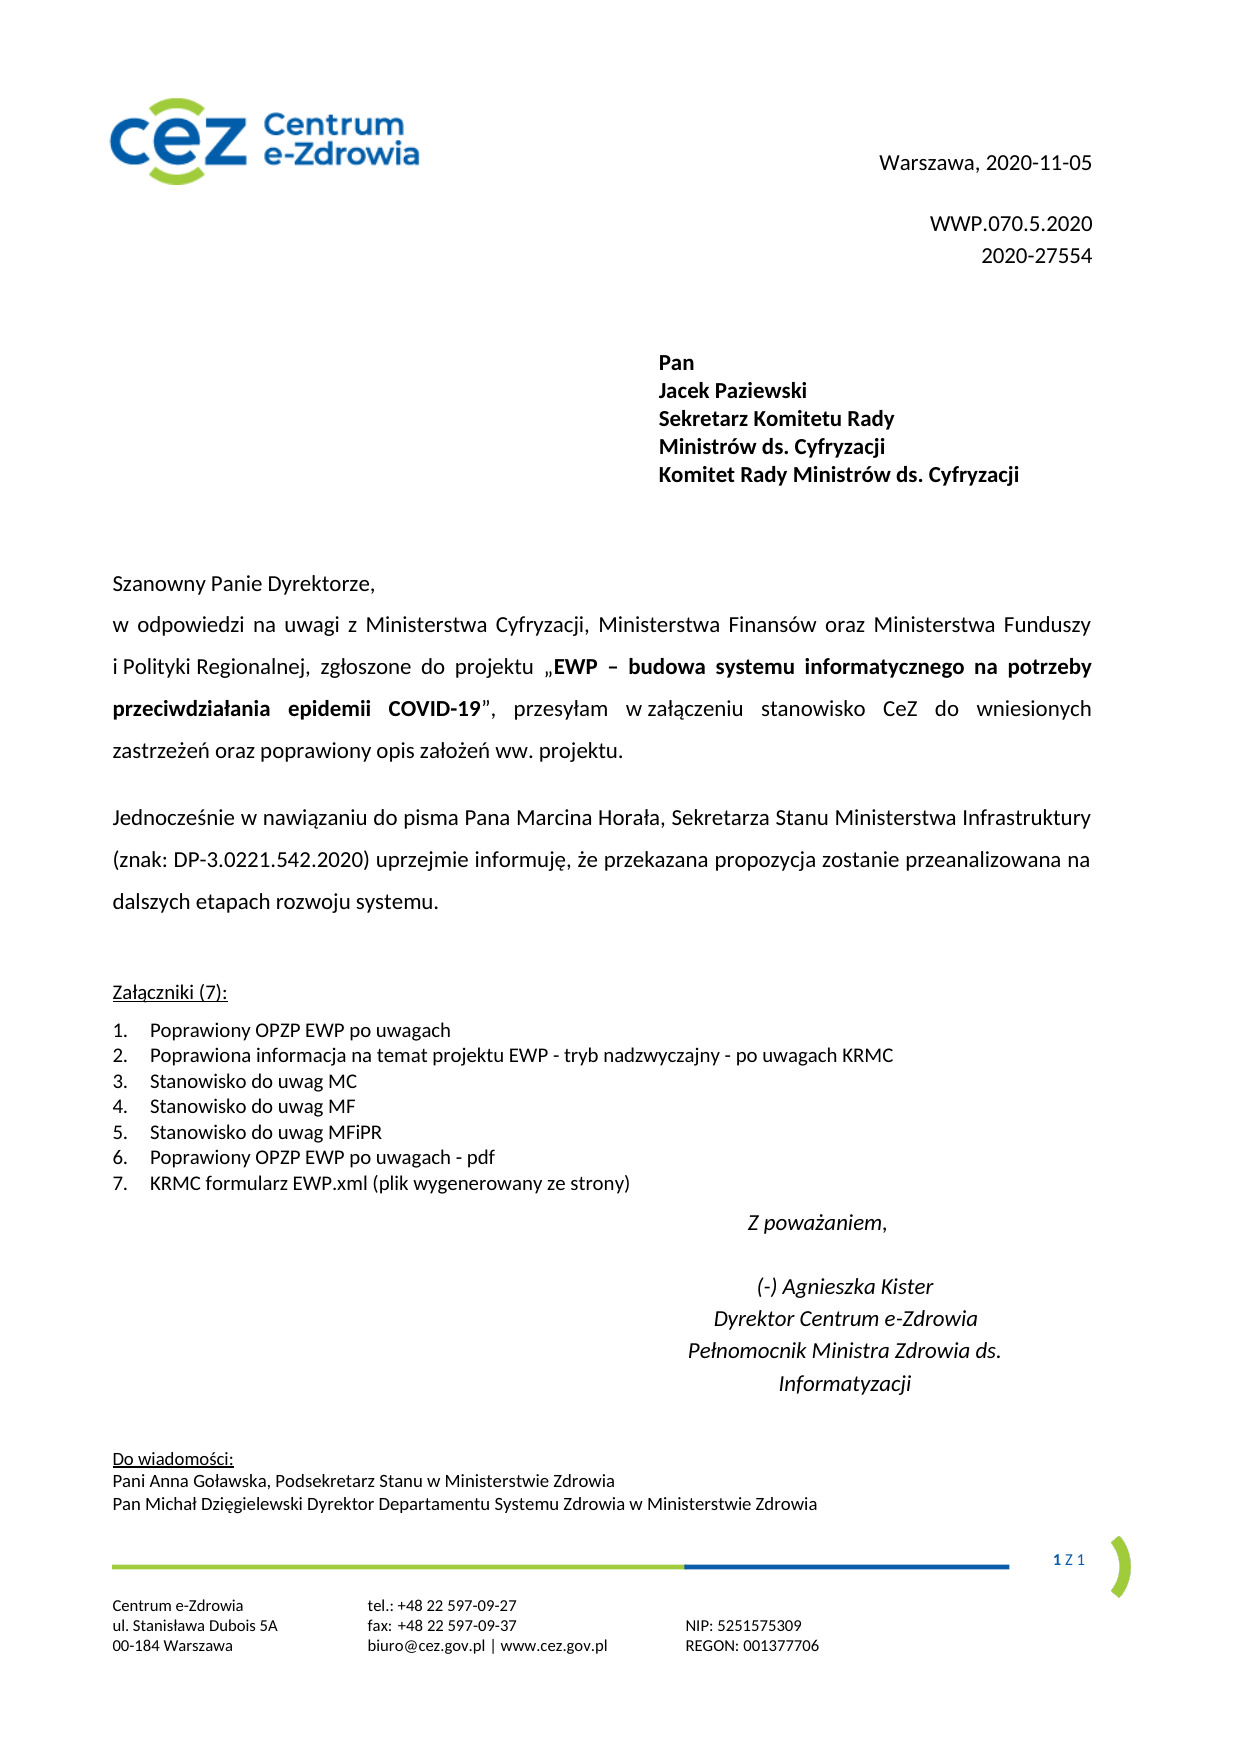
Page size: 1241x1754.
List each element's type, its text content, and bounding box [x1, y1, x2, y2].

text Z poważaniem, [732, 1208, 1092, 1236]
text Jacek Paziewski [112, 376, 1092, 404]
text Do wiadomości: [112, 1447, 1092, 1469]
text Jednocześnie w nawiązaniu do pisma Pana Marcina Horała, Sekretarza Stanu Ministerstwa Infrastruktury (znak: DP-3.0221.542.2020) uprzejmie informuję, że przekazana propozycja zostanie przeanalizowana na dalszych etapach rozwoju systemu. [112, 803, 1092, 915]
text Komitet Rady Ministrów ds. Cyfryzacji [112, 461, 1092, 488]
text WWP.070.5.2020 [112, 209, 1092, 237]
text Pani Anna Goławska, Podsekretarz Stanu w Ministerstwie Zdrowia [112, 1469, 1092, 1492]
text Dyrektor Centrum e-Zdrowia [658, 1304, 1033, 1332]
text Warszawa, 2020-11-05 [112, 148, 1092, 176]
picture [106, 97, 423, 185]
picture [1110, 1536, 1131, 1598]
text Szanowny Panie Dyrektorze, [112, 569, 1092, 598]
list Stanowisko do uwag MF [112, 1093, 1092, 1119]
text Pan [658, 348, 1092, 376]
text Sekretarz Komitetu Rady [112, 404, 1092, 432]
text 2020-27554 [112, 241, 1092, 269]
list Poprawiona informacja na temat projektu EWP - tryb nadzwyczajny - po uwagach KRMC [112, 1043, 1092, 1068]
text Pełnomocnik Ministra Zdrowia ds. Informatyzacji [658, 1336, 1033, 1397]
list Poprawiony OPZP EWP po uwagach - pdf [112, 1144, 1092, 1170]
list Stanowisko do uwag MFiPR [112, 1119, 1092, 1144]
text Załączniki (7): [112, 979, 1092, 1005]
text Pan Michał Dzięgielewski Dyrektor Departamentu Systemu Zdrowia w Ministerstwie Zdrowia [112, 1492, 1092, 1515]
text Ministrów ds. Cyfryzacji [112, 432, 1092, 461]
text (-) Agnieszka Kister [658, 1272, 1033, 1300]
text w odpowiedzi na uwagi z Ministerstwa Cyfryzacji, Ministerstwa Finansów oraz Ministerstwa Funduszy i Polityki Regionalnej, zgłoszone do projektu „EWP – budowa systemu informatycznego na potrzeby przeciwdziałania epidemii COVID-19”, przesyłam w załączeniu stanowisko CeZ do wniesionych zastrzeżeń oraz poprawiony opis założeń ww. projektu. [112, 610, 1092, 764]
list Poprawiony OPZP EWP po uwagach [112, 1017, 1092, 1043]
list Stanowisko do uwag MC [112, 1068, 1092, 1093]
list KRMC formularz EWP.xml (plik wygenerowany ze strony) [112, 1170, 1092, 1195]
